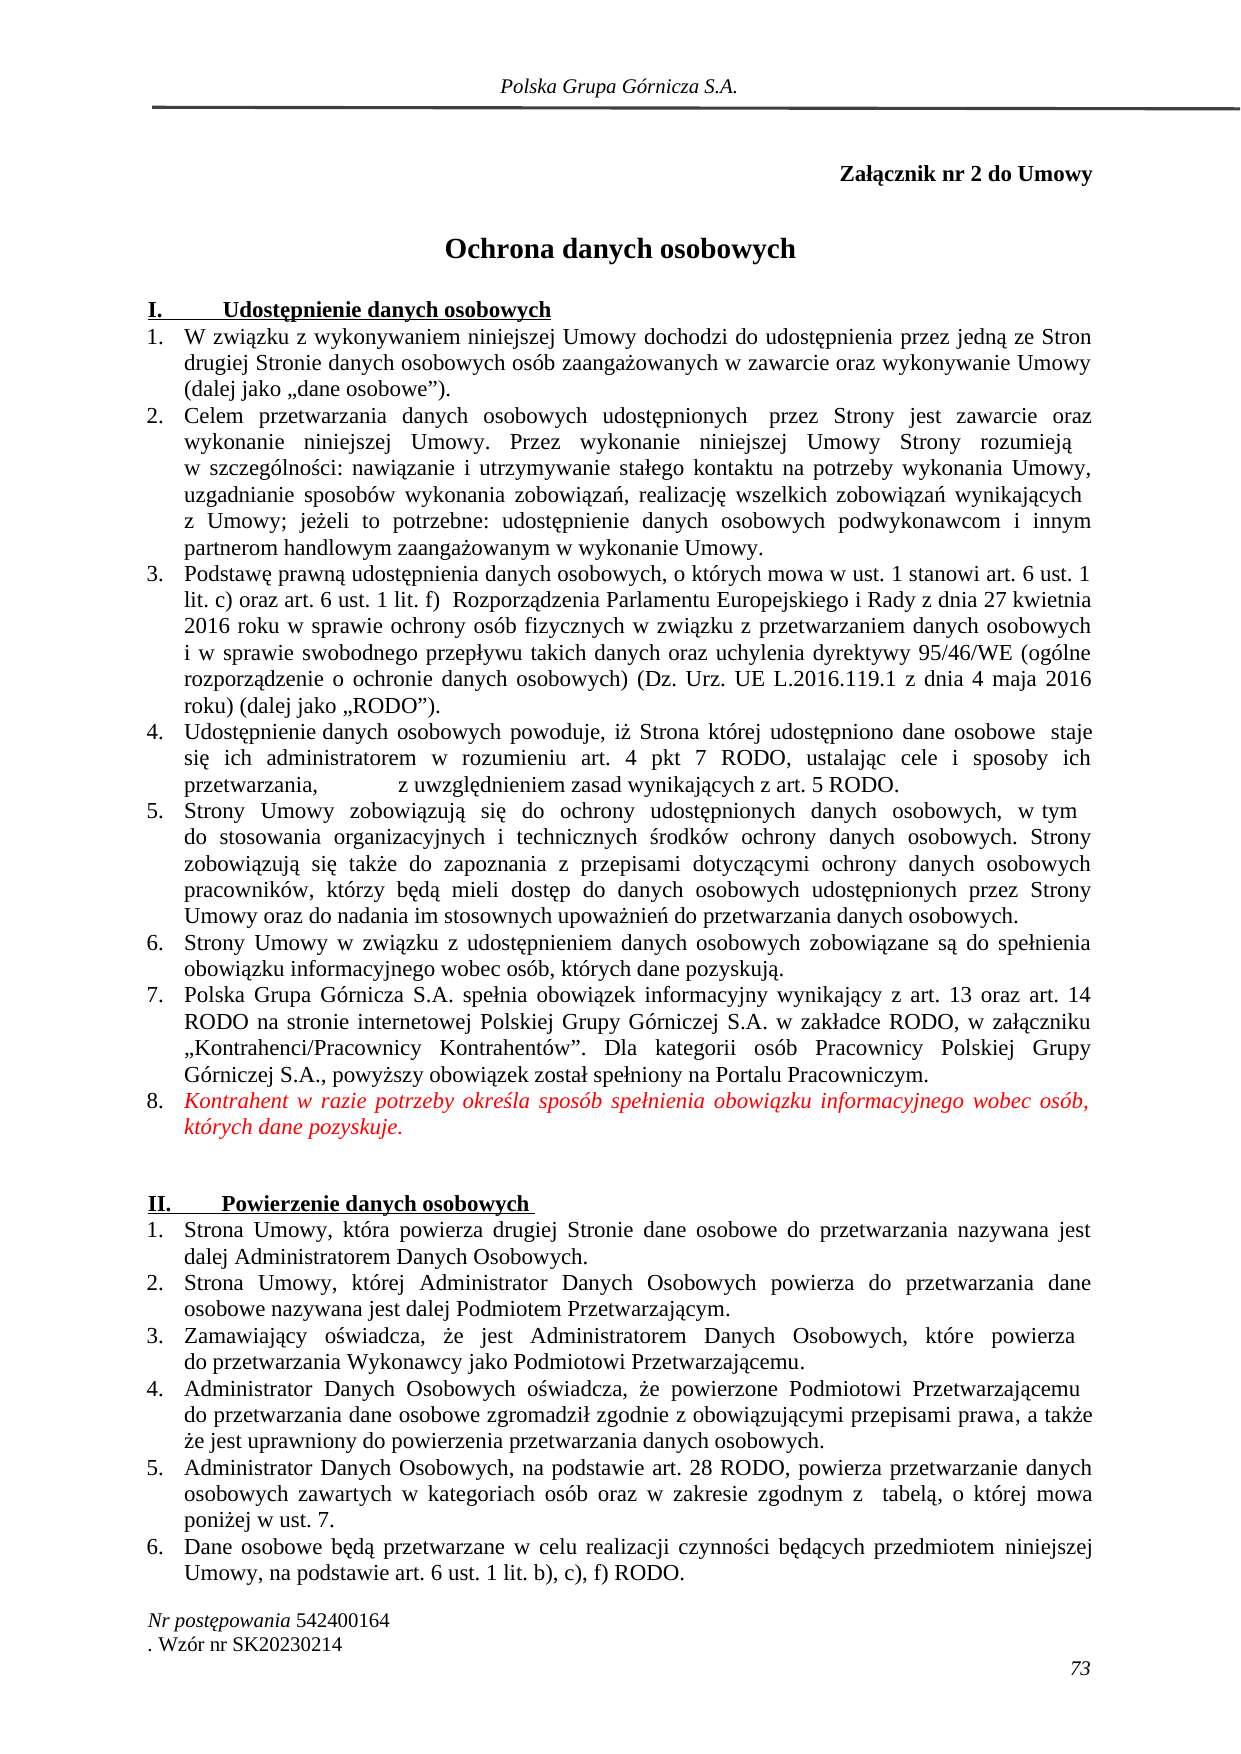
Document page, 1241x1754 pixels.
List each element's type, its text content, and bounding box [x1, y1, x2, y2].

list Administrator Danych Osobowych oświadcza, że powierzone Podmiotowi Przetwarzającemu do przetwarzania dane osobowe zgromadził zgodnie z obowiązującymi przepisami prawa, a także że jest uprawniony do powierzenia przetwarzania danych osobowych. [146, 1374, 1093, 1454]
list Podstawę prawną udostępnienia danych osobowych, o których mowa w ust. 1 stanowi art. 6 ust. 1 lit. c) oraz art. 6 ust. 1 lit. f) Rozporządzenia Parlamentu Europejskiego i Rady z dnia 27 kwietnia 2016 roku w sprawie ochrony osób fizycznych w związku z przetwarzaniem danych osobowych i w sprawie swobodnego przepływu takich danych oraz uchylenia dyrektywy 95/46/WE (ogólne rozporządzenie o ochronie danych osobowych) (Dz. Urz. UE L.2016.119.1 z dnia 4 maja 2016 roku) (dalej jako „RODO”). [146, 560, 1093, 718]
list Strona Umowy, której Administrator Danych Osobowych powierza do przetwarzania dane osobowe nazywana jest dalej Podmiotem Przetwarzającym. [146, 1269, 1093, 1322]
list Strony Umowy w związku z udostępnieniem danych osobowych zobowiązane są do spełnienia obowiązku informacyjnego wobec osób, których dane pozyskują. [146, 929, 1093, 982]
text Ochrona danych osobowych [148, 232, 1093, 265]
text Załącznik nr 2 do Umowy [148, 160, 1093, 186]
list Zamawiający oświadcza, że jest Administratorem Danych Osobowych, które powierza do przetwarzania Wykonawcy jako Podmiotowi Przetwarzającemu. [146, 1322, 1093, 1374]
list Strony Umowy zobowiązują się do ochrony udostępnionych danych osobowych, w tym do stosowania organizacyjnych i technicznych środków ochrony danych osobowych. Strony zobowiązują się także do zapoznania z przepisami dotyczącymi ochrony danych osobowych pracowników, którzy będą mieli dostęp do danych osobowych udostępnionych przez Strony Umowy oraz do nadania im stosownych upoważnień do przetwarzania danych osobowych. [146, 797, 1093, 929]
list Polska Grupa Górnicza S.A. spełnia obowiązek informacyjny wynikający z art. 13 oraz art. 14 RODO na stronie internetowej Polskiej Grupy Górniczej S.A. w zakładce RODO, w załączniku „Kontrahenci/Pracownicy Kontrahentów”. Dla kategorii osób Pracownicy Polskiej Grupy Górniczej S.A., powyższy obowiązek został spełniony na Portalu Pracowniczym. [146, 982, 1093, 1087]
list Celem przetwarzania danych osobowych udostępnionych przez Strony jest zawarcie oraz wykonanie niniejszej Umowy. Przez wykonanie niniejszej Umowy Strony rozumieją w szczególności: nawiązanie i utrzymywanie stałego kontaktu na potrzeby wykonania Umowy, uzgadnianie sposobów wykonania zobowiązań, realizację wszelkich zobowiązań wynikających z Umowy; jeżeli to potrzebne: udostępnienie danych osobowych podwykonawcom i innym partnerom handlowym zaangażowanym w wykonanie Umowy. [146, 402, 1093, 560]
list Strona Umowy, która powierza drugiej Stronie dane osobowe do przetwarzania nazywana jest dalej Administratorem Danych Osobowych. [146, 1216, 1093, 1269]
list Dane osobowe będą przetwarzane w celu realizacji czynności będących przedmiotem niniejszej Umowy, na podstawie art. 6 ust. 1 lit. b), c), f) RODO. [146, 1533, 1093, 1585]
list Kontrahent w razie potrzeby określa sposób spełnienia obowiązku informacyjnego wobec osób, których dane pozyskuje. [146, 1087, 1093, 1140]
list Administrator Danych Osobowych, na podstawie art. 28 RODO, powierza przetwarzanie danych osobowych zawartych w kategoriach osób oraz w zakresie zgodnym z tabelą, o której mowa poniżej w ust. 7. [146, 1454, 1093, 1533]
list W związku z wykonywaniem niniejszej Umowy dochodzi do udostępnienia przez jedną ze Stron drugiej Stronie danych osobowych osób zaangażowanych w zawarcie oraz wykonywanie Umowy (dalej jako „dane osobowe”). [146, 323, 1093, 402]
list Udostępnienie danych osobowych [148, 296, 1093, 323]
list Udostępnienie danych osobowych powoduje, iż Strona której udostępniono dane osobowe staje się ich administratorem w rozumieniu art. 4 pkt 7 RODO, ustalając cele i sposoby ich przetwarzania, z uwzględnieniem zasad wynikających z art. 5 RODO. [146, 718, 1093, 797]
list Powierzenie danych osobowych [148, 1190, 1093, 1216]
